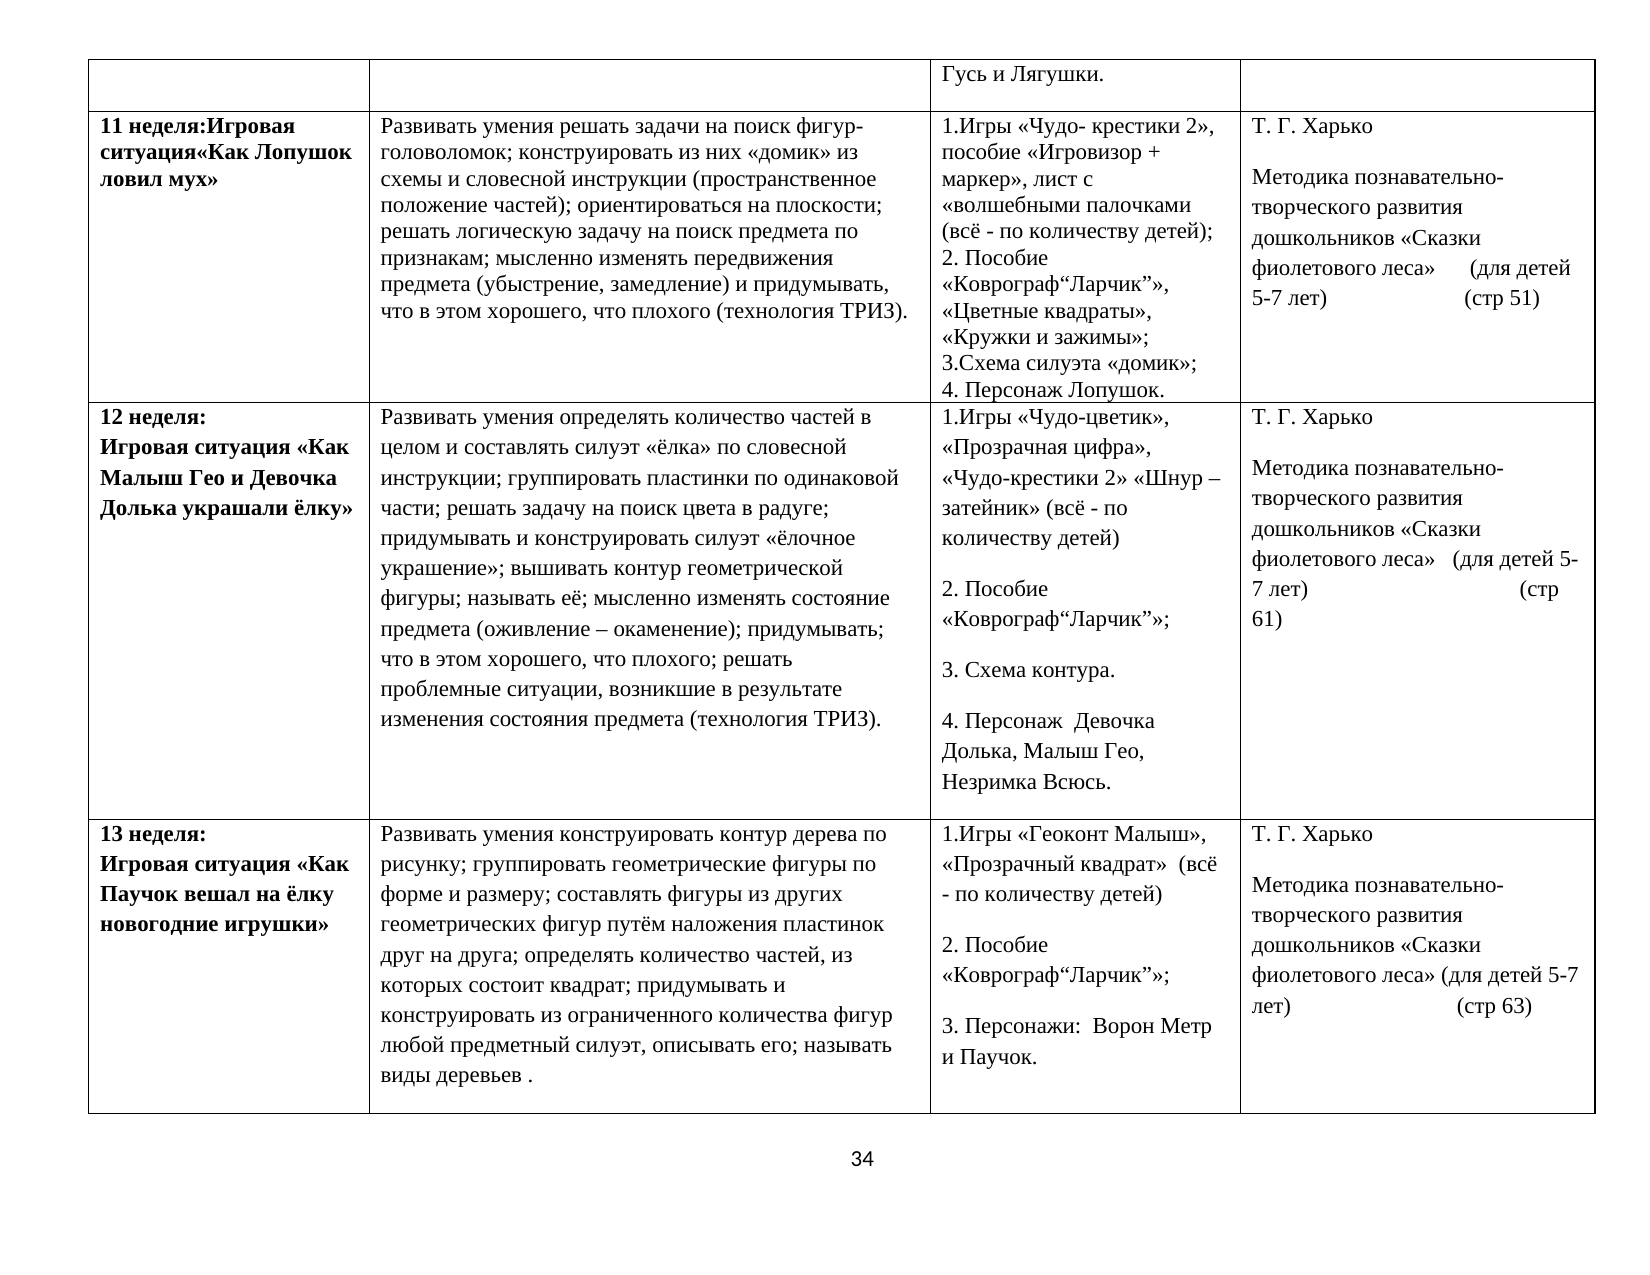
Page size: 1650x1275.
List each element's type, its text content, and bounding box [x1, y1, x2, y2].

table_cell 1.Игры «Чудо-цветик», «Прозрачная цифра», «Чудо-крестики 2» «Шнур – затейник» (всё - по количеству детей) 2. Пособие «Коврограф“Ларчик”»; 3. Схема контура. 4. Персонаж Девочка Долька, Малыш Гео, Незримка Всюсь. [931, 403, 1240, 819]
table_cell 12 неделя: Игровая ситуация «Как Малыш Гео и Девочка Долька украшали ёлку» [89, 403, 369, 819]
table_cell 1.Игры «Чудо- крестики 2», пособие «Игровизор + маркер», лист с «волшебными палочками (всё - по количеству детей); 2. Пособие «Коврограф“Ларчик”», «Цветные квадраты», «Кружки и зажимы»; 3.Схема силуэта «домик»; 4. Персонаж Лопушок. [931, 112, 1240, 402]
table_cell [370, 820, 930, 1112]
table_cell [89, 820, 369, 1112]
table_cell Развивать умения определять количество частей в целом и составлять силуэт «ёлка» по словесной инструкции; группировать пластинки по одинаковой части; решать задачу на поиск цвета в радуге; придумывать и конструировать силуэт «ёлочное украшение»; вышивать контур геометрической фигуры; называть её; мысленно изменять состояние предмета (оживление – окаменение); придумывать; что в этом хорошего, что плохого; решать проблемные ситуации, возникшие в результате изменения состояния предмета (технология ТРИЗ). [370, 403, 930, 819]
table_cell Т. Г. Харько Методика познавательно- творческого развития дошкольников «Сказки фиолетового леса» (для детей 5-7 лет) (стр 61) [1241, 403, 1594, 819]
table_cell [89, 60, 369, 111]
table_cell Т. Г. Харько Методика познавательно- творческого развития дошкольников «Сказки фиолетового леса» (для детей 5-7 лет) (стр 51) [1241, 112, 1594, 402]
table_cell 11 неделя:Игровая ситуация«Как Лопушок ловил мух» [89, 112, 369, 402]
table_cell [931, 60, 1240, 111]
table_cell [1241, 820, 1594, 1112]
table_cell Развивать умения решать задачи на поиск фигур-головоломок; конструировать из них «домик» из схемы и словесной инструкции (пространственное положение частей); ориентироваться на плоскости; решать логическую задачу на поиск предмета по признакам; мысленно изменять передвижения предмета (убыстрение, замедление) и придумывать, что в этом хорошего, что плохого (технология ТРИЗ). [370, 112, 930, 402]
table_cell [1241, 60, 1594, 111]
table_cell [370, 60, 930, 111]
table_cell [931, 820, 1240, 1112]
